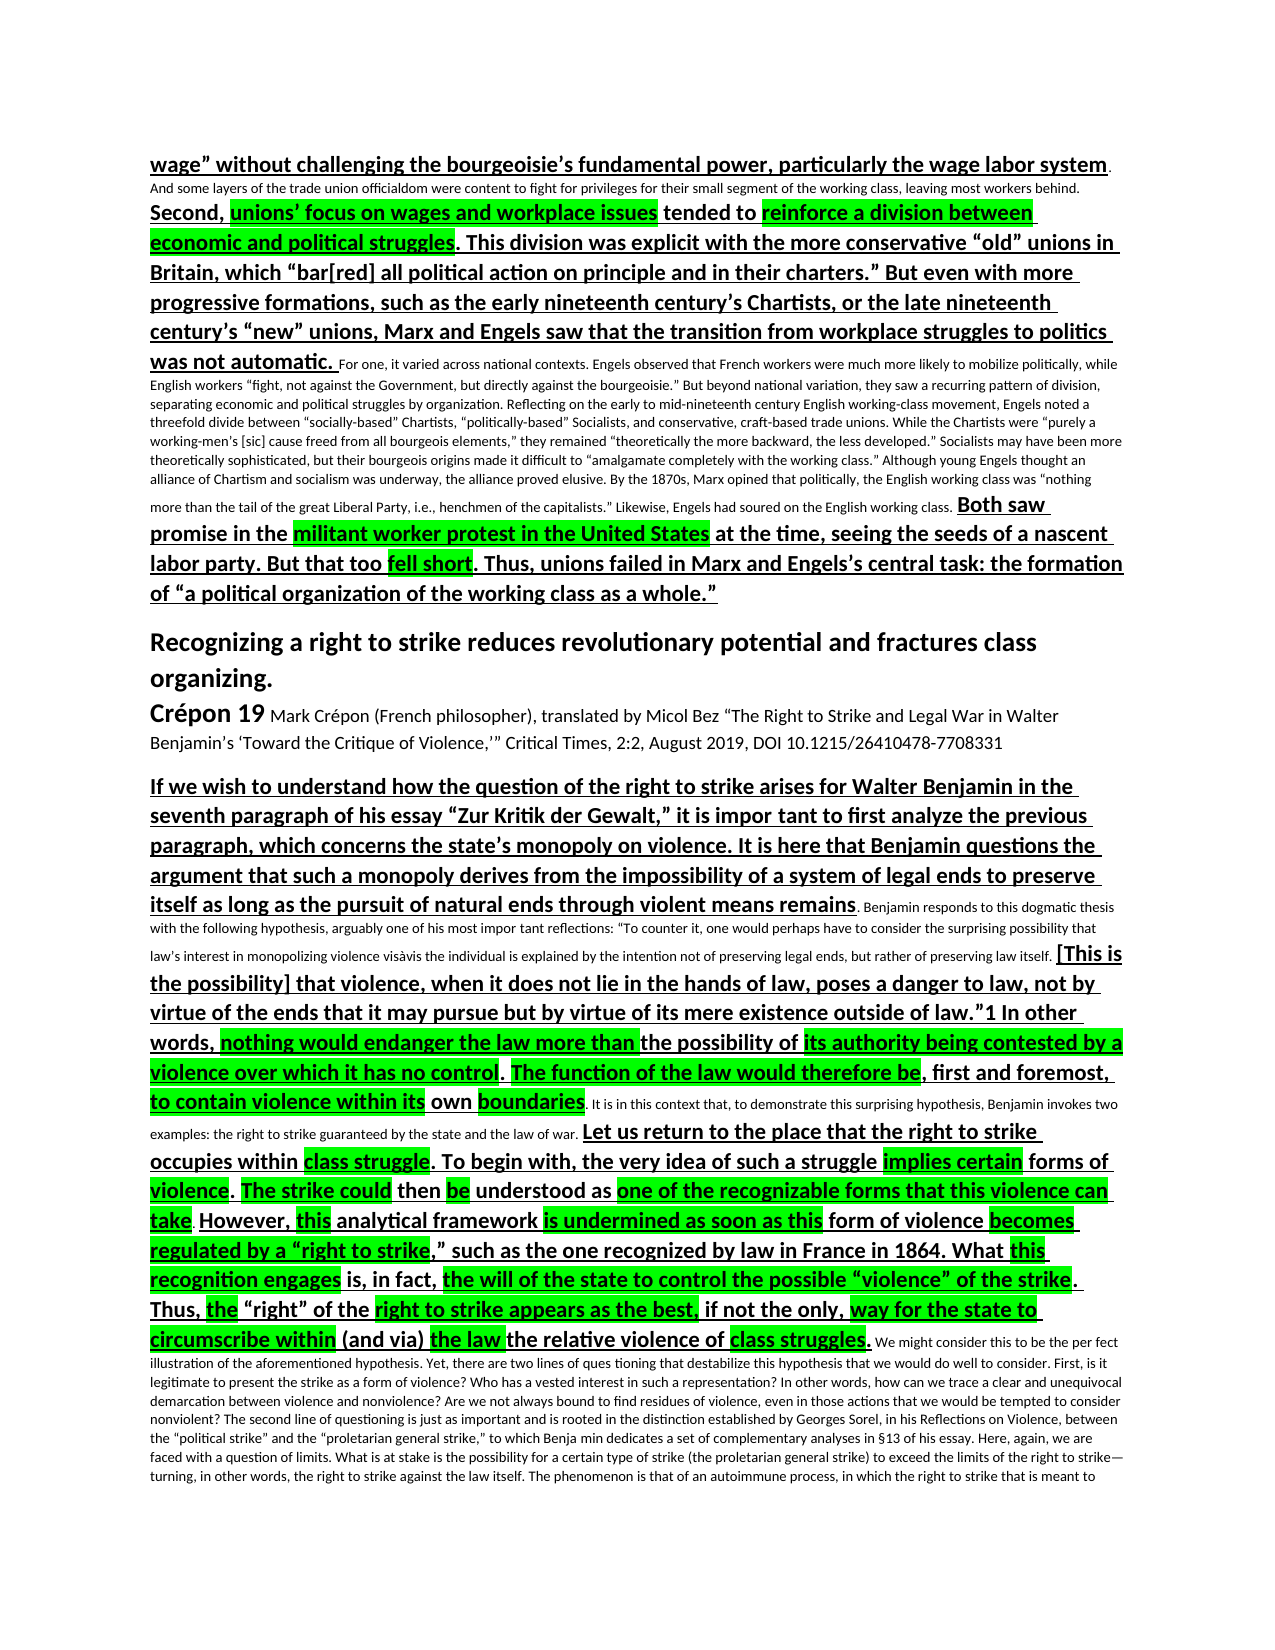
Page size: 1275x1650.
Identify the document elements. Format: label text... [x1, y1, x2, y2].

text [150, 150, 1125, 607]
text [150, 772, 1125, 1485]
text Crépon 19 Mark Crépon (French philosopher), translated by Micol Bez “The Right to Strike and Legal War in Walter Benjamin’s ‘Toward the Critique of Violence,’” Critical Times, 2:2, August 2019, DOI 10.1215/26410478-7708331 [150, 696, 1125, 754]
subtitle Recognizing a right to strike reduces revolutionary potential and fractures class organizing. [150, 625, 1125, 694]
